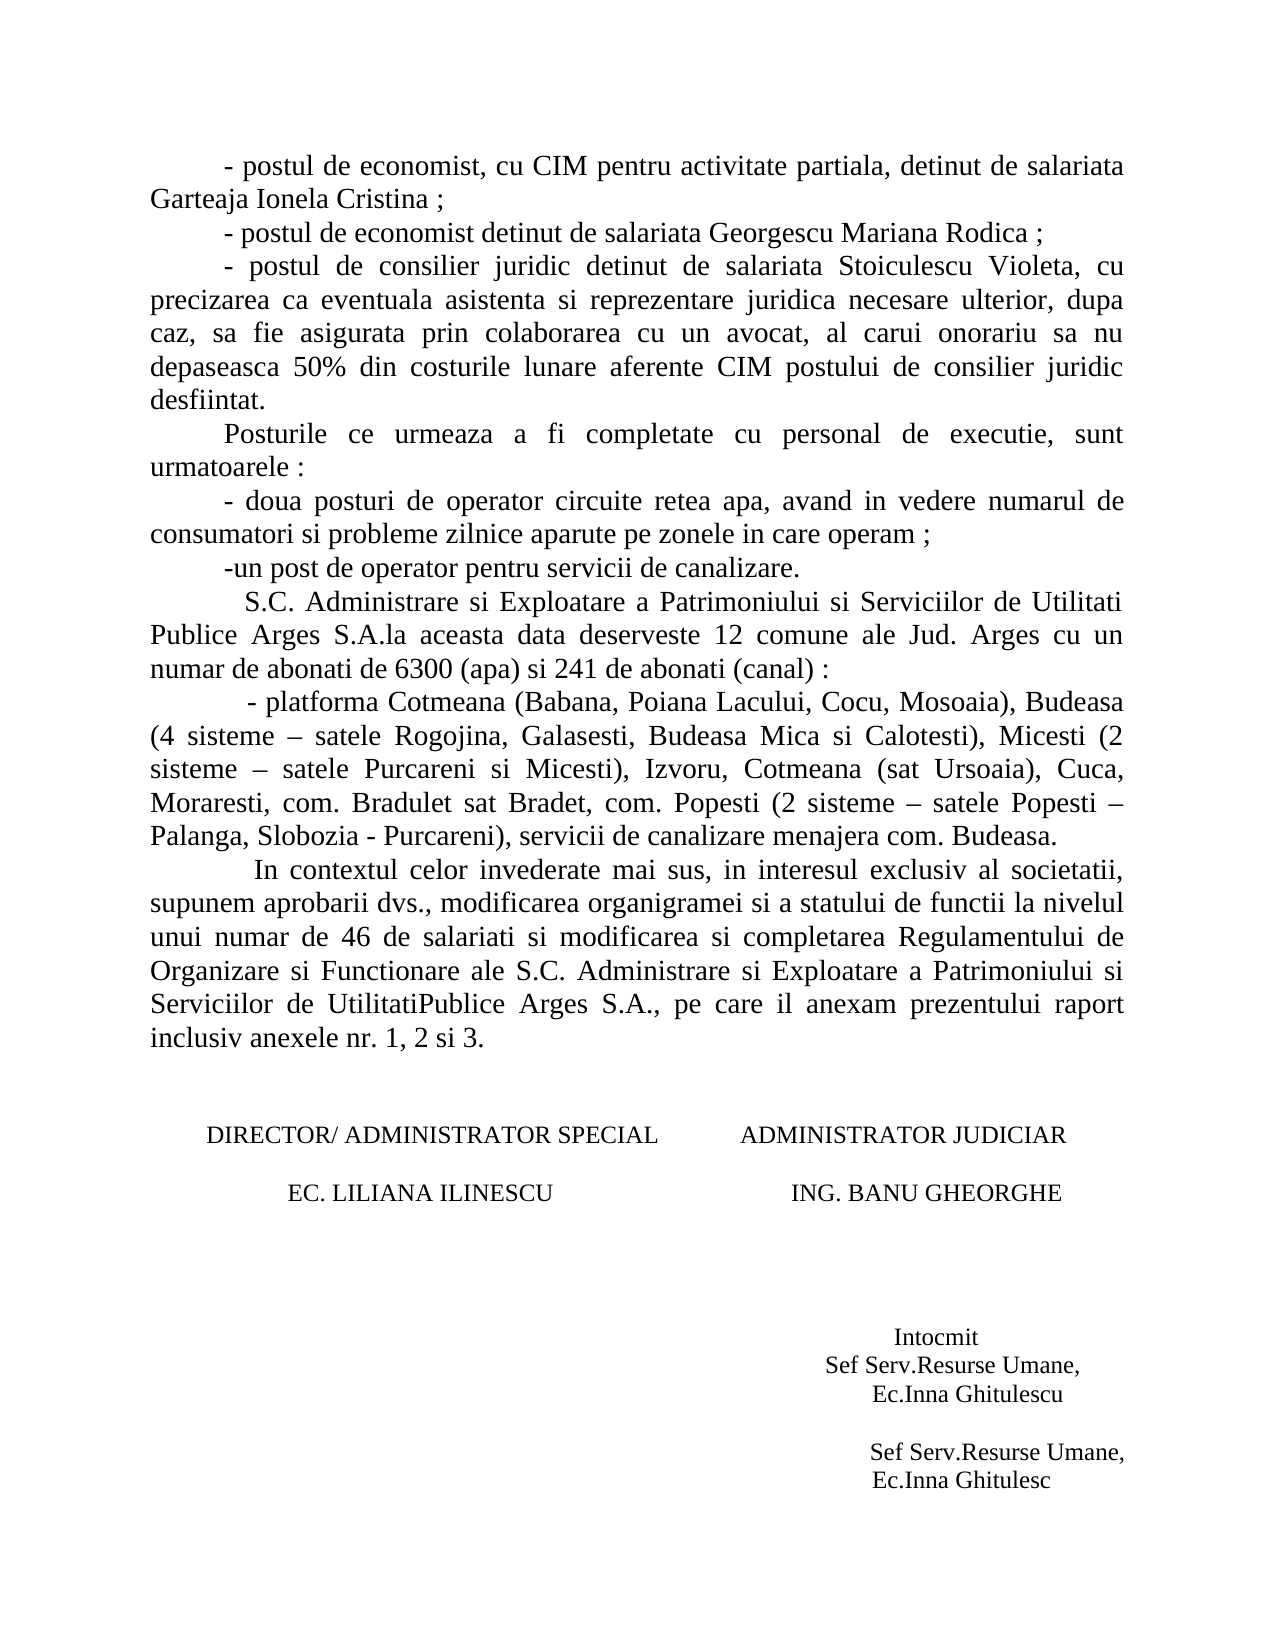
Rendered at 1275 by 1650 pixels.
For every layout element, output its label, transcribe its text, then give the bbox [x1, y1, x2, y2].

text DIRECTOR/ ADMINISTRATOR SPECIAL ADMINISTRATOR JUDICIAR [150, 1120, 1125, 1149]
text -un post de operator pentru servicii de canalizare. [150, 550, 1125, 584]
text EC. LILIANA ILINESCU ING. BANU GHEORGHE [150, 1178, 1125, 1207]
text Intocmit [150, 1322, 1125, 1350]
text In contextul celor invederate mai sus, in interesul exclusiv al societatii, supunem aprobarii dvs., modificarea organigramei si a statului de functii la nivelul unui numar de 46 de salariati si modificarea si completarea Regulamentului de Organizare si Functionare ale S.C. Administrare si Exploatare a Patrimoniului si Serviciilor de UtilitatiPublice Arges S.A., pe care il anexam prezentului raport inclusiv anexele nr. 1, 2 si 3. [150, 852, 1125, 1053]
text Sef Serv.Resurse Umane, [150, 1437, 1125, 1465]
text S.C. Administrare si Exploatare a Patrimoniului si Serviciilor de Utilitati Publice Arges S.A.la aceasta data deserveste 12 comune ale Jud. Arges cu un numar de abonati de 6300 (apa) si 241 de abonati (canal) : [150, 584, 1125, 684]
text - doua posturi de operator circuite retea apa, avand in vedere numarul de consumatori si probleme zilnice aparute pe zonele in care operam ; [150, 483, 1125, 550]
text - postul de economist, cu CIM pentru activitate partiala, detinut de salariata Garteaja Ionela Cristina ; [150, 148, 1125, 215]
text - platforma Cotmeana (Babana, Poiana Lacului, Cocu, Mosoaia), Budeasa (4 sisteme – satele Rogojina, Galasesti, Budeasa Mica si Calotesti), Micesti (2 sisteme – satele Purcareni si Micesti), Izvoru, Cotmeana (sat Ursoaia), Cuca, Moraresti, com. Bradulet sat Bradet, com. Popesti (2 sisteme – satele Popesti – Palanga, Slobozia - Purcareni), servicii de canalizare menajera com. Budeasa. [150, 684, 1125, 852]
text Ec.Inna Ghitulescu [150, 1379, 1125, 1408]
text Sef Serv.Resurse Umane, [150, 1350, 1125, 1379]
text Posturile ce urmeaza a fi completate cu personal de executie, sunt urmatoarele : [150, 416, 1125, 483]
text Ec.Inna Ghitulesc [150, 1465, 1125, 1494]
text - postul de economist detinut de salariata Georgescu Mariana Rodica ; [150, 215, 1125, 248]
text - postul de consilier juridic detinut de salariata Stoiculescu Violeta, cu precizarea ca eventuala asistenta si reprezentare juridica necesare ulterior, dupa caz, sa fie asigurata prin colaborarea cu un avocat, al carui onorariu sa nu depaseasca 50% din costurile lunare aferente CIM postului de consilier juridic desfiintat. [150, 248, 1125, 416]
